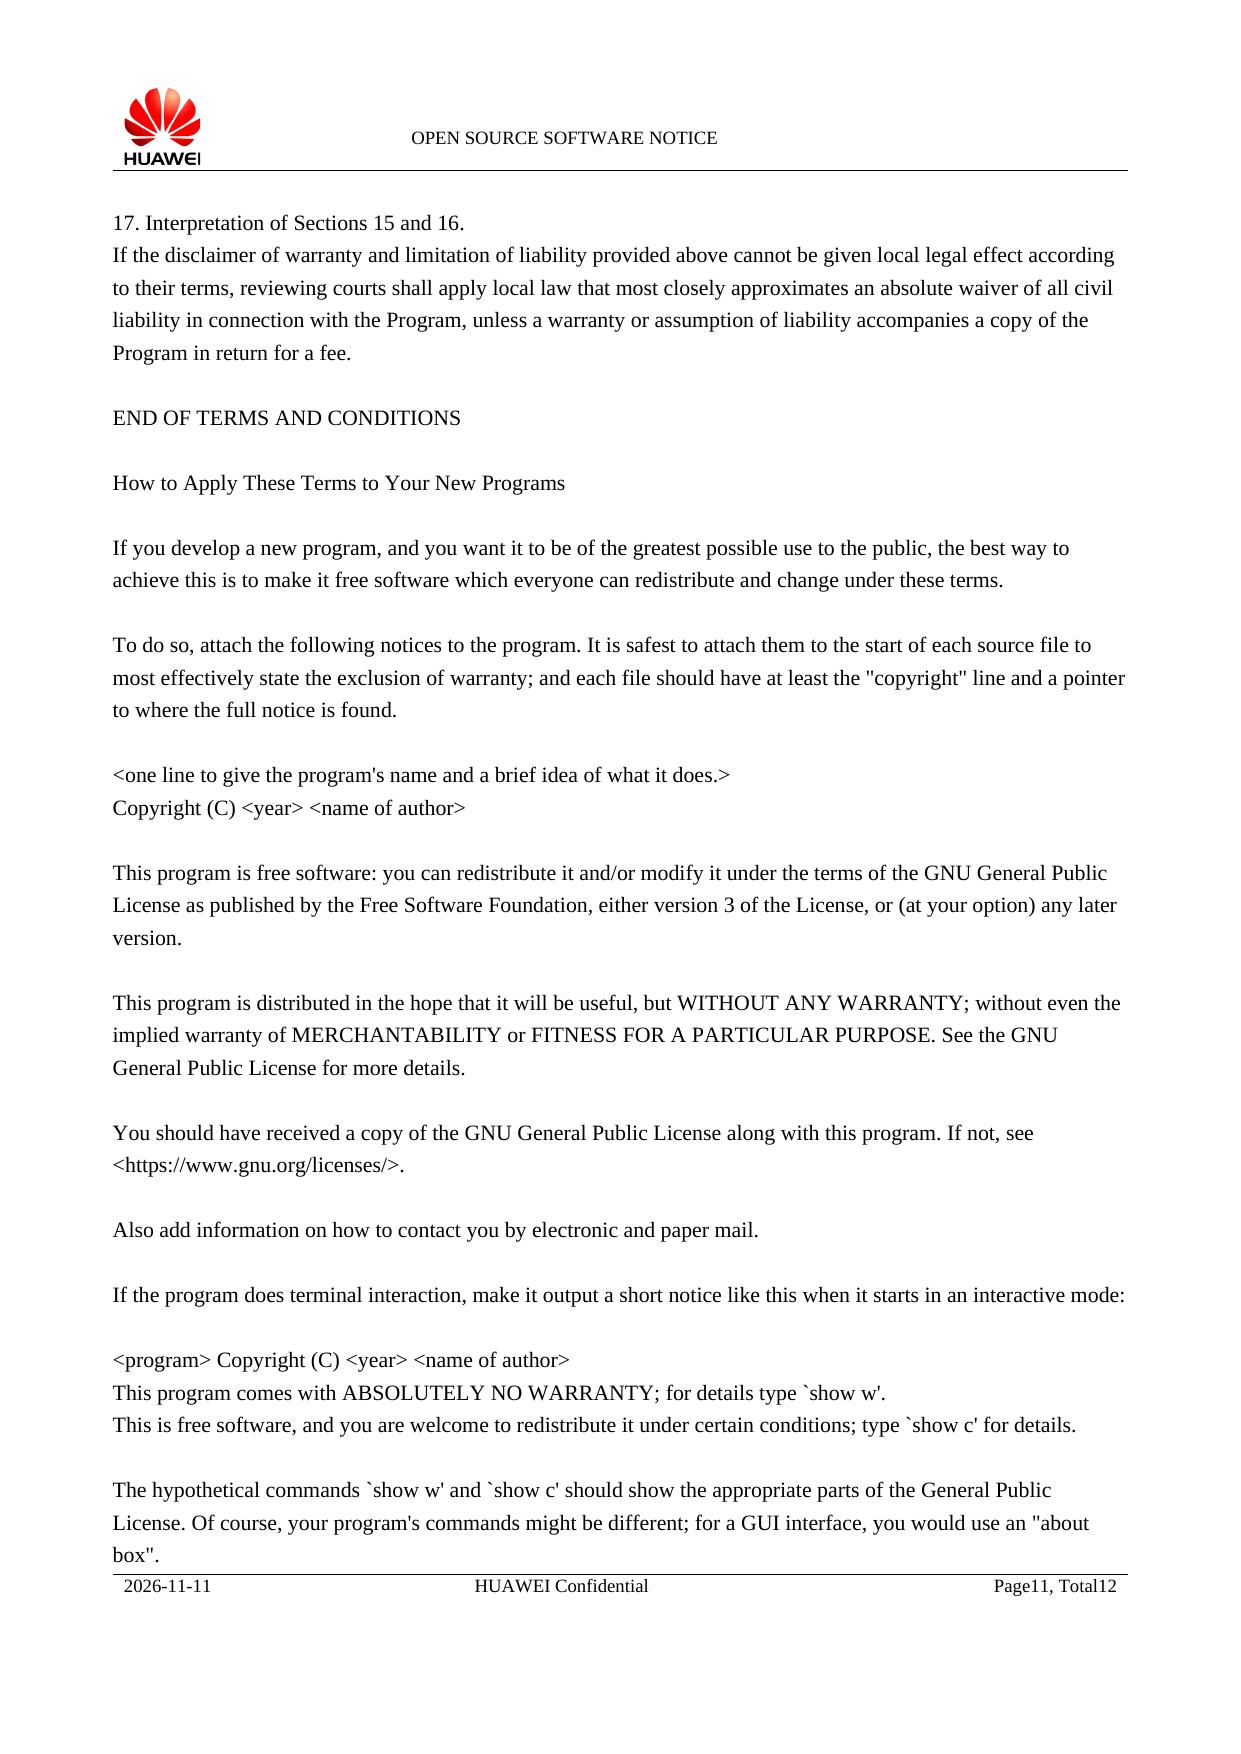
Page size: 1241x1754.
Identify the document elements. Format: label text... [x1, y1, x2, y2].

picture [124, 88, 201, 165]
